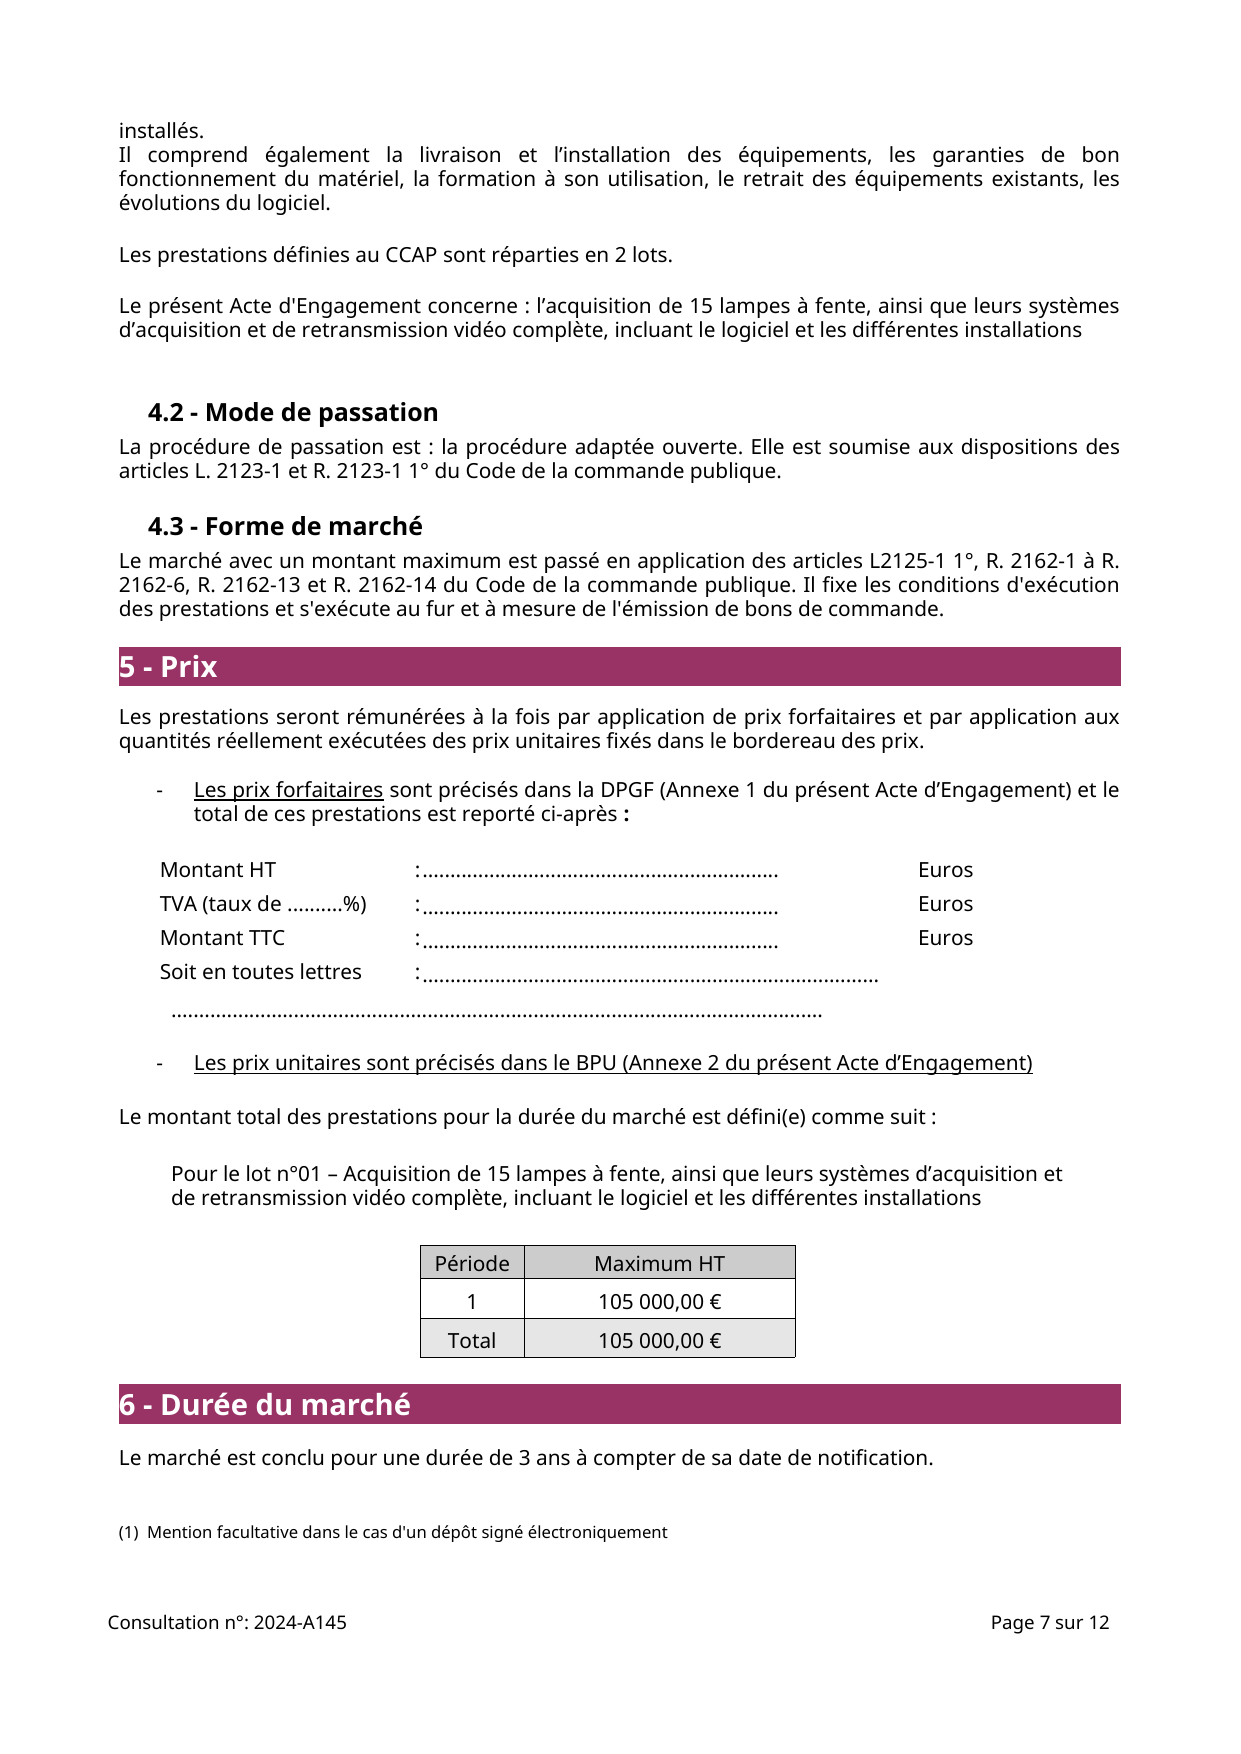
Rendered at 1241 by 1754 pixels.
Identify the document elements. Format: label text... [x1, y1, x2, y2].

subtitle 6 - Durée du marché [119, 1384, 1121, 1424]
table_cell Total [421, 1319, 524, 1357]
text Les prestations définies au CCAP sont réparties en 2 lots. [119, 240, 1121, 269]
text installés. [119, 119, 1121, 143]
subtitle 4.3 - Forme de marché [148, 509, 1121, 543]
table_header Période [421, 1246, 524, 1278]
list Les prix forfaitaires sont précisés dans la DPGF (Annexe 1 du présent Acte d’Engagement) et le total de ces prestations est reporté ci-après : [156, 778, 1121, 827]
table_cell .................................................................................. [422, 957, 1055, 991]
text Le marché avec un montant maximum est passé en application des articles L2125-1 1°, R. 2162-1 à R. 2162-6, R. 2162-13 et R. 2162-14 du Code de la commande publique. Il fixe les conditions d'exécution des prestations et s'exécute au fur et à mesure de l'émission de bons de commande. [119, 549, 1121, 622]
text Le marché est conclu pour une durée de 3 ans à compter de sa date de notification. [119, 1443, 1121, 1471]
text La procédure de passation est : la procédure adaptée ouverte. Elle est soumise aux dispositions des articles L. 2123-1 et R. 2123-1 1° du Code de la commande publique. [119, 435, 1121, 484]
table_cell Euros [918, 923, 1055, 957]
subtitle 5 - Prix [119, 647, 1121, 686]
list Les prix unitaires sont précisés dans le BPU (Annexe 2 du présent Acte d’Engagement) [156, 1048, 1121, 1077]
table_cell 105 000,00 € [525, 1319, 795, 1357]
text Les prestations seront rémunérées à la fois par application de prix forfaitaires et par application aux quantités réellement exécutées des prix unitaires fixés dans le bordereau des prix. [119, 705, 1121, 753]
table_cell ................................................................ [422, 889, 918, 923]
table_header Euros [918, 855, 1055, 889]
table_cell Montant TTC [160, 923, 409, 957]
subtitle 4.2 - Mode de passation [148, 395, 1121, 429]
text Il comprend également la livraison et l’installation des équipements, les garanties de bon fonctionnement du matériel, la formation à son utilisation, le retrait des équipements existants, les évolutions du logiciel. [119, 143, 1121, 215]
table_header Montant HT [160, 855, 409, 889]
text ..................................................................................................................... [171, 995, 1067, 1023]
text Pour le lot n°01 – Acquisition de 15 lampes à fente, ainsi que leurs systèmes d’acquisition et de retransmission vidéo complète, incluant le logiciel et les différentes installations [171, 1162, 1067, 1210]
text Le montant total des prestations pour la durée du marché est défini(e) comme suit : [119, 1105, 1121, 1129]
table_cell Euros [918, 889, 1055, 923]
table_cell TVA (taux de ..........%) [160, 889, 409, 923]
table_cell 1 [421, 1279, 524, 1317]
text Le présent Acte d'Engagement concerne : l’acquisition de 15 lampes à fente, ainsi que leurs systèmes d’acquisition et de retransmission vidéo complète, incluant le logiciel et les différentes installations [119, 294, 1121, 342]
table_header ................................................................ [422, 855, 918, 889]
table_cell ................................................................ [422, 923, 918, 957]
table_cell Soit en toutes lettres [160, 957, 409, 991]
table_header Maximum HT [525, 1246, 795, 1278]
table_cell 105 000,00 € [525, 1279, 795, 1317]
